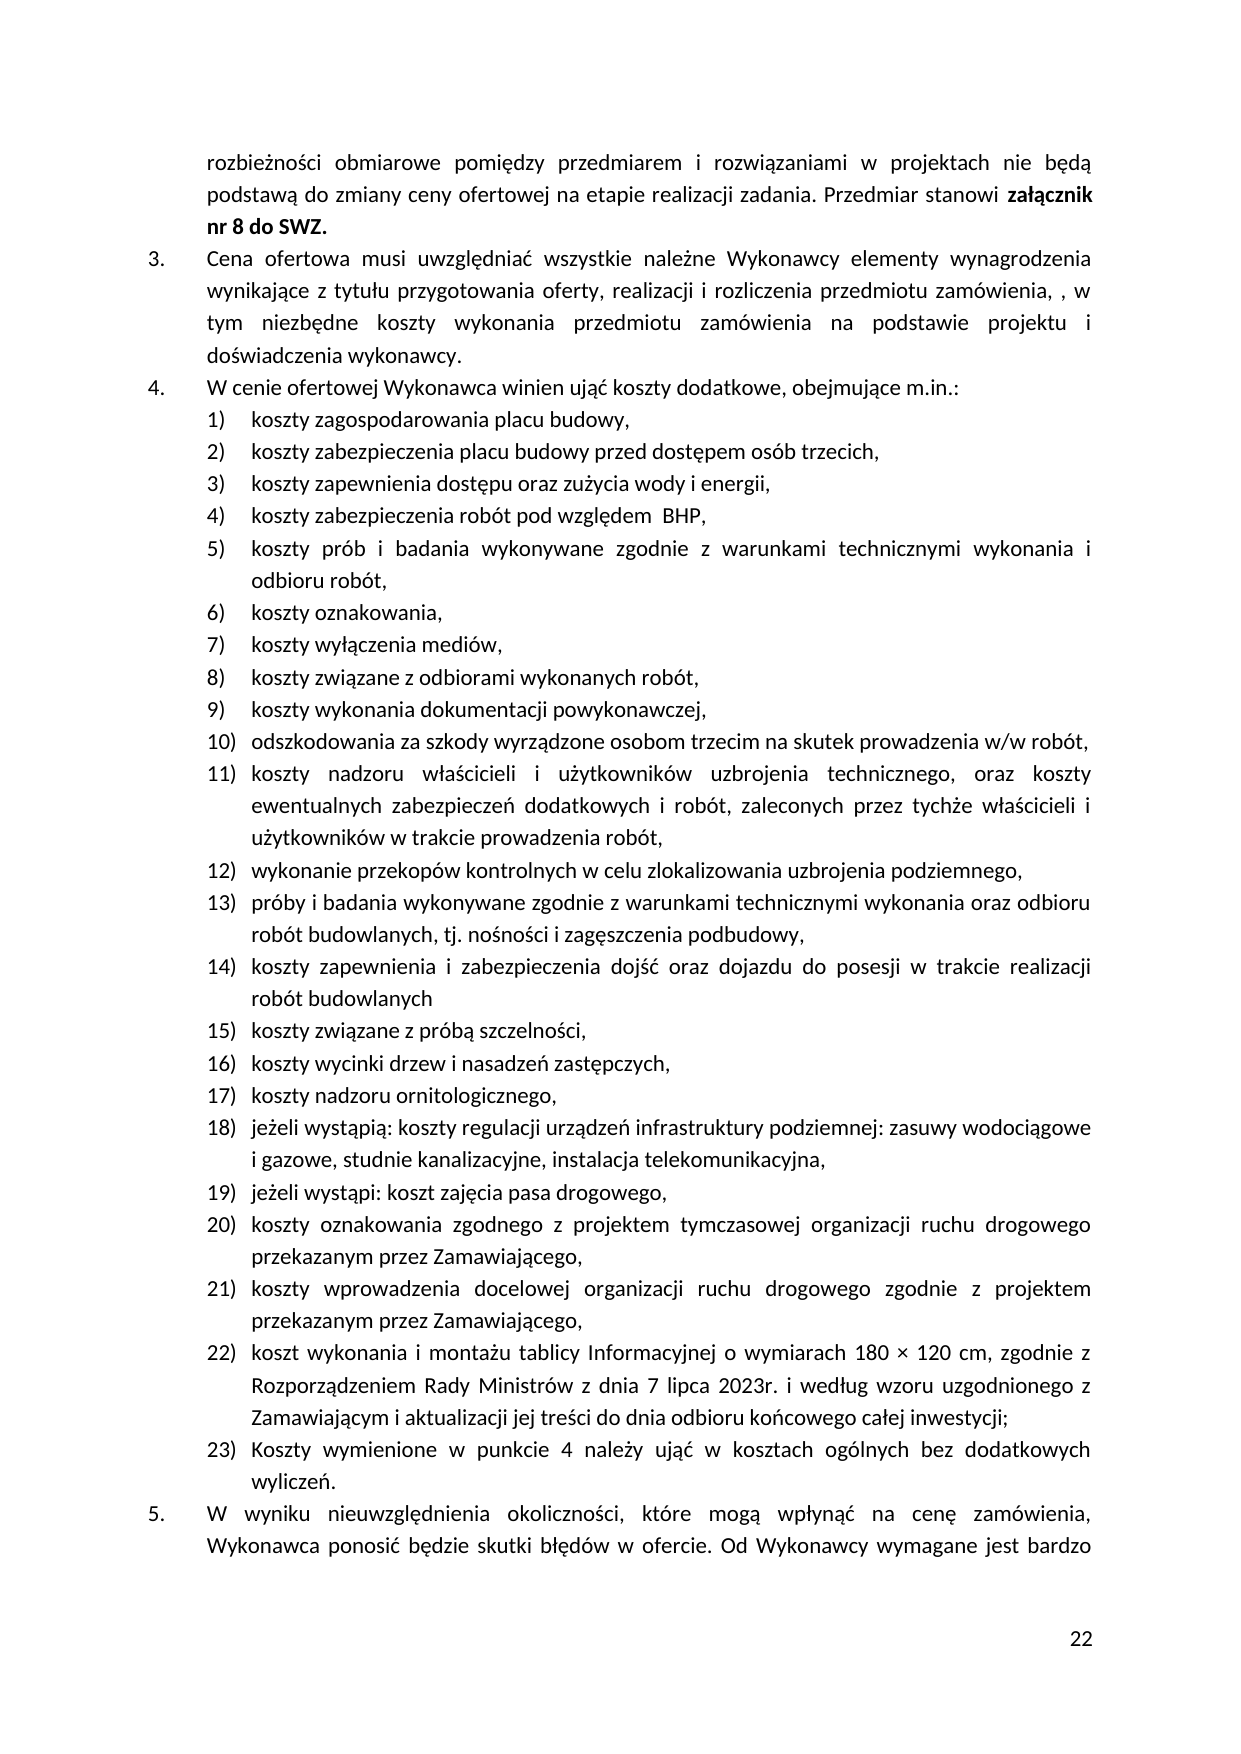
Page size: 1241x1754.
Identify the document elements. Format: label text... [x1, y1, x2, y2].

list jeżeli wystąpi: koszt zajęcia pasa drogowego, [207, 1178, 1093, 1206]
list koszty nadzoru ornitologicznego, [207, 1081, 1093, 1109]
list koszty nadzoru właścicieli i użytkowników uzbrojenia technicznego, oraz koszty ewentualnych zabezpieczeń dodatkowych i robót, zaleconych przez tychże właścicieli i użytkowników w trakcie prowadzenia robót, [207, 759, 1093, 852]
list W cenie ofertowej Wykonawca winien ująć koszty dodatkowe, obejmujące m.in.: [148, 373, 1093, 401]
list koszty wycinki drzew i nasadzeń zastępczych, [207, 1049, 1093, 1077]
list koszty związane z próbą szczelności, [207, 1017, 1093, 1045]
list koszty oznakowania, [207, 598, 1093, 626]
list koszty zabezpieczenia placu budowy przed dostępem osób trzecich, [207, 437, 1093, 465]
list koszty związane z odbiorami wykonanych robót, [207, 663, 1093, 691]
list koszty wyłączenia mediów, [207, 630, 1093, 658]
list Cena ofertowa musi uwzględniać wszystkie należne Wykonawcy elementy wynagrodzenia wynikające z tytułu przygotowania oferty, realizacji i rozliczenia przedmiotu zamówienia, , w tym niezbędne koszty wykonania przedmiotu zamówienia na podstawie projektu i doświadczenia wykonawcy. [148, 244, 1093, 369]
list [148, 1499, 1093, 1560]
list odszkodowania za szkody wyrządzone osobom trzecim na skutek prowadzenia w/w robót, [207, 727, 1093, 755]
list koszty prób i badania wykonywane zgodnie z warunkami technicznymi wykonania i odbioru robót, [207, 534, 1093, 594]
list koszty zapewnienia dostępu oraz zużycia wody i energii, [207, 469, 1093, 497]
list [148, 148, 1093, 240]
list koszty zabezpieczenia robót pod względem BHP, [207, 502, 1093, 530]
list koszty zagospodarowania placu budowy, [207, 405, 1093, 433]
list koszty wprowadzenia docelowej organizacji ruchu drogowego zgodnie z projektem przekazanym przez Zamawiającego, [207, 1274, 1093, 1334]
list koszty wykonania dokumentacji powykonawczej, [207, 695, 1093, 723]
list koszt wykonania i montażu tablicy Informacyjnej o wymiarach 180 × 120 cm, zgodnie z Rozporządzeniem Rady Ministrów z dnia 7 lipca 2023r. i według wzoru uzgodnionego z Zamawiającym i aktualizacji jej treści do dnia odbioru końcowego całej inwestycji; [207, 1338, 1093, 1431]
list koszty oznakowania zgodnego z projektem tymczasowej organizacji ruchu drogowego przekazanym przez Zamawiającego, [207, 1210, 1093, 1270]
list Koszty wymienione w punkcie 4 należy ująć w kosztach ogólnych bez dodatkowych wyliczeń. [207, 1435, 1093, 1495]
list jeżeli wystąpią: koszty regulacji urządzeń infrastruktury podziemnej: zasuwy wodociągowe i gazowe, studnie kanalizacyjne, instalacja telekomunikacyjna, [207, 1113, 1093, 1173]
list wykonanie przekopów kontrolnych w celu zlokalizowania uzbrojenia podziemnego, [207, 856, 1093, 884]
list próby i badania wykonywane zgodnie z warunkami technicznymi wykonania oraz odbioru robót budowlanych, tj. nośności i zagęszczenia podbudowy, [207, 888, 1093, 948]
list koszty zapewnienia i zabezpieczenia dojść oraz dojazdu do posesji w trakcie realizacji robót budowlanych [207, 952, 1093, 1012]
